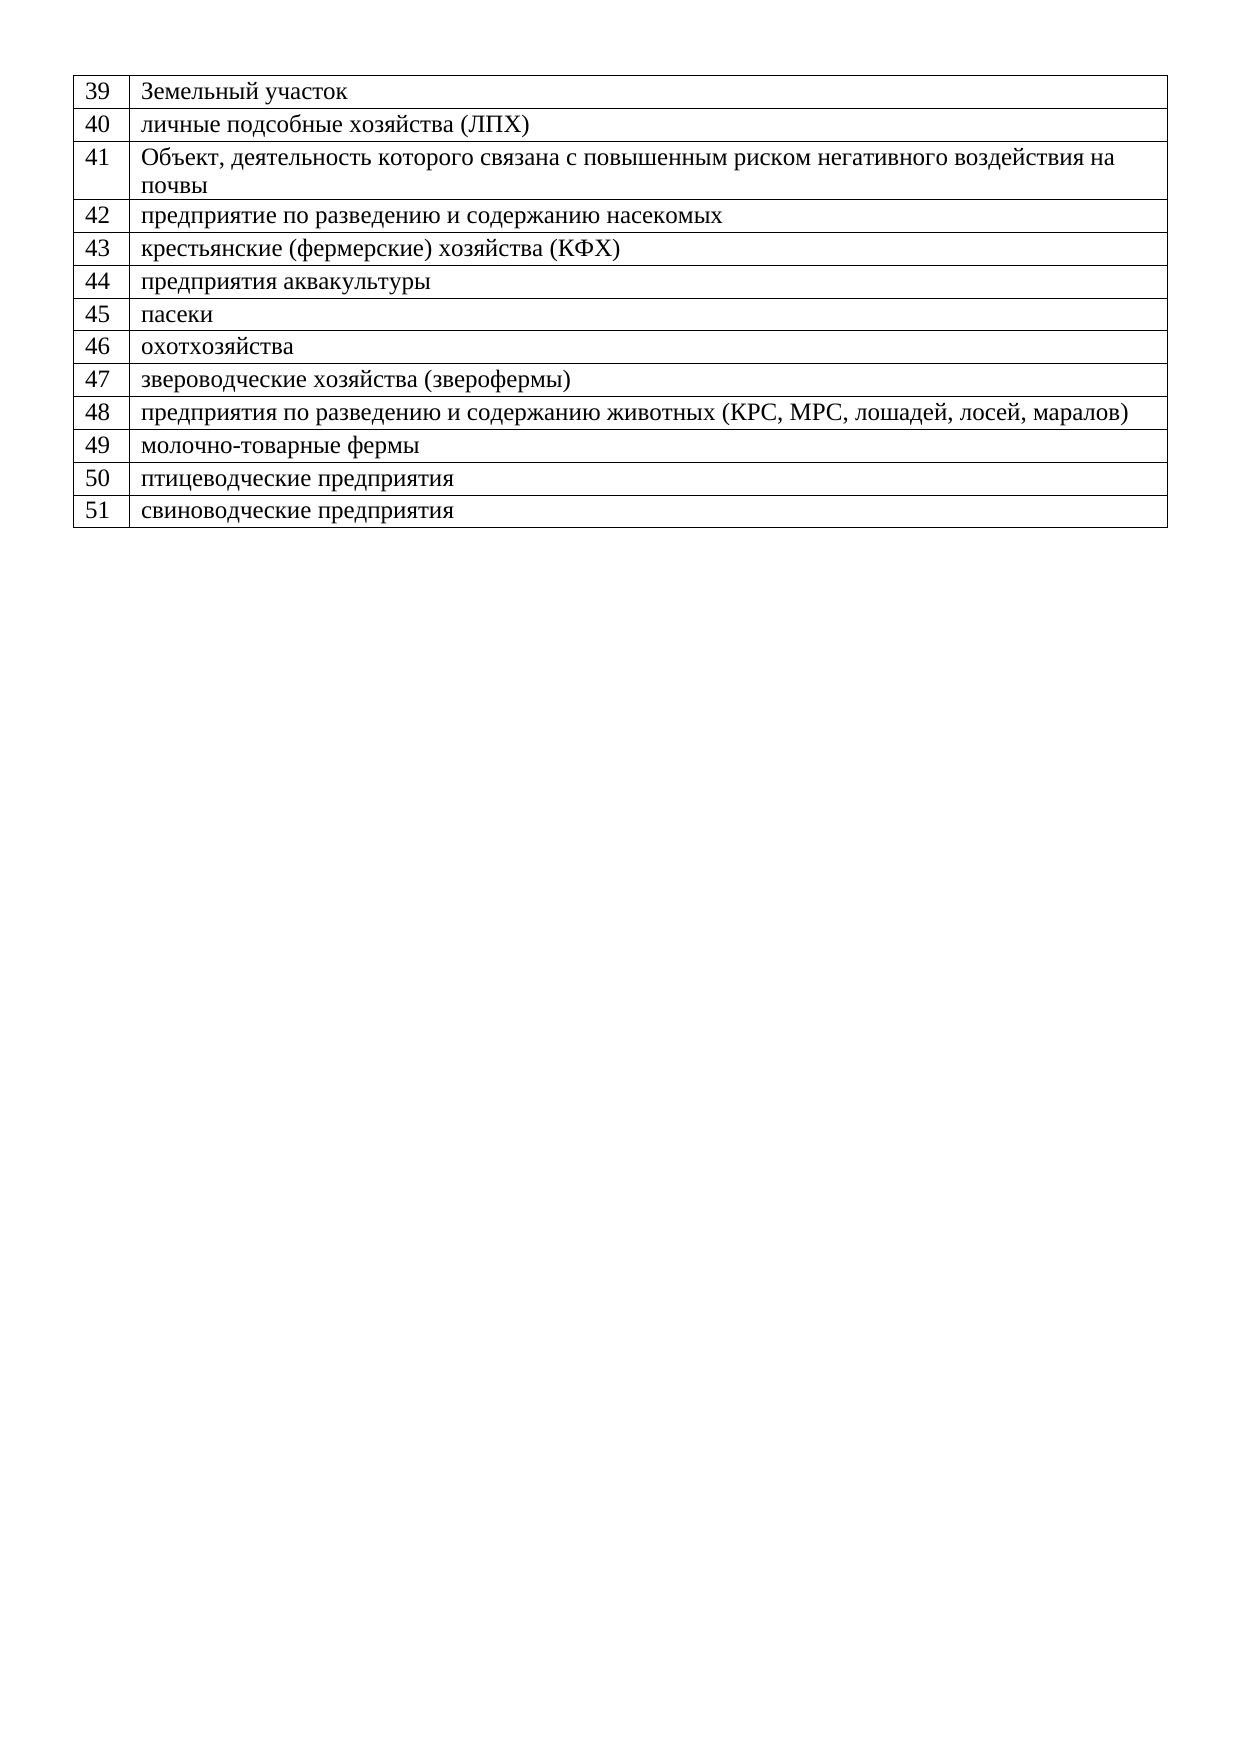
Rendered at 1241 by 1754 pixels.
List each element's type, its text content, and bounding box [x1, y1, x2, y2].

table_cell 49 [74, 430, 129, 462]
table_cell Земельный участок [130, 76, 1167, 108]
table_cell 40 [74, 109, 129, 141]
table_cell свиноводческие предприятия [130, 496, 1167, 527]
table_cell 42 [74, 200, 129, 232]
table_cell молочно-товарные фермы [130, 430, 1167, 462]
table_cell птицеводческие предприятия [130, 463, 1167, 494]
table_cell 51 [74, 496, 129, 527]
table_cell 43 [74, 233, 129, 265]
table_cell 50 [74, 463, 129, 494]
table_cell 41 [74, 142, 129, 199]
table_cell охотхозяйства [130, 331, 1167, 363]
table_cell Объект, деятельность которого связана с повышенным риском негативного воздействия на почвы [130, 142, 1167, 199]
table_cell крестьянские (фермерские) хозяйства (КФХ) [130, 233, 1167, 265]
table_cell предприятия аквакультуры [130, 266, 1167, 298]
table_cell 48 [74, 397, 129, 429]
table_cell 45 [74, 299, 129, 330]
table_cell 44 [74, 266, 129, 298]
table_cell 47 [74, 364, 129, 396]
table_cell предприятие по разведению и содержанию насекомых [130, 200, 1167, 232]
table_cell пасеки [130, 299, 1167, 330]
table_cell предприятия по разведению и содержанию животных (КРС, МРС, лошадей, лосей, маралов) [130, 397, 1167, 429]
table_cell 46 [74, 331, 129, 363]
table_cell 39 [74, 76, 129, 108]
table_cell личные подсобные хозяйства (ЛПХ) [130, 109, 1167, 141]
table_cell звероводческие хозяйства (зверофермы) [130, 364, 1167, 396]
